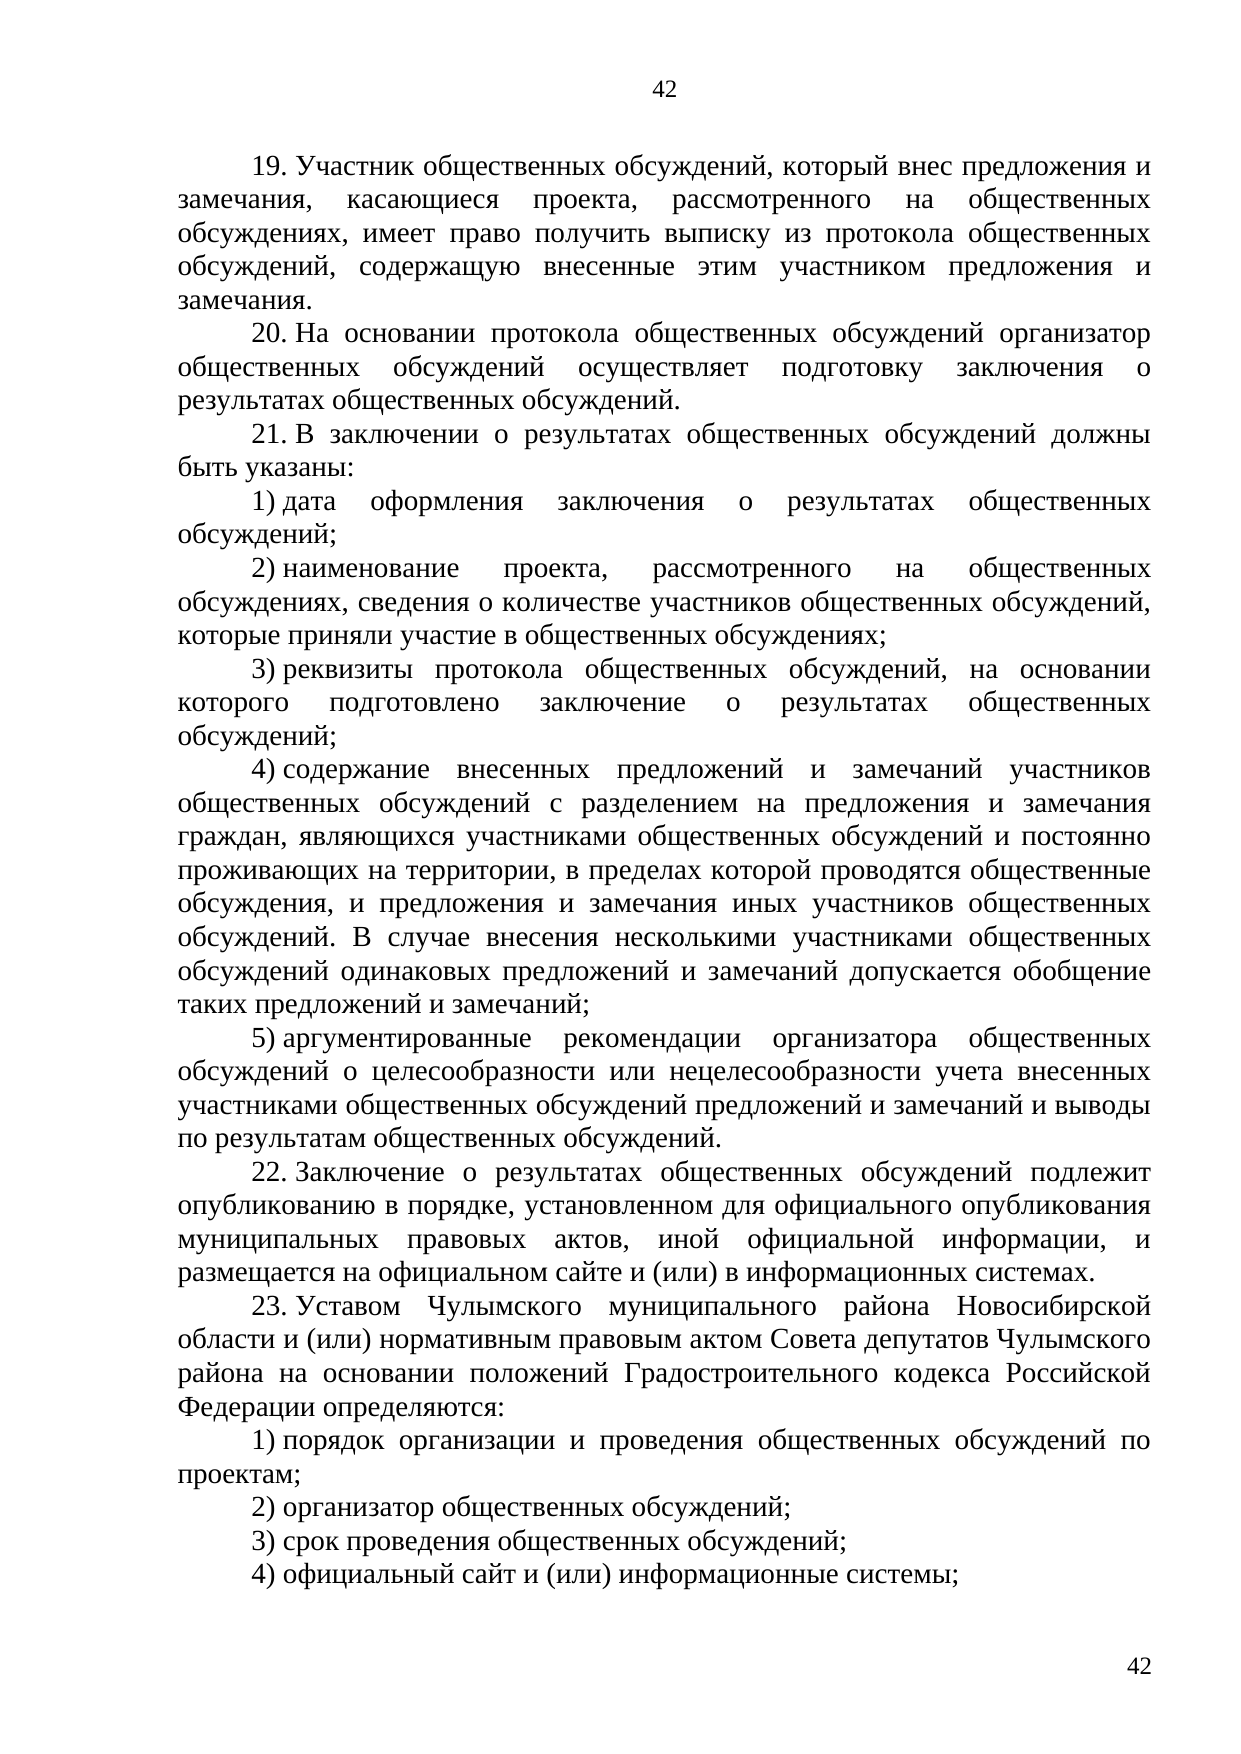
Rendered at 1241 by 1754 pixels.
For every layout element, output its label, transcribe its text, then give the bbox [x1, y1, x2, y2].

list В заключении о результатах общественных обсуждений должны быть указаны: [177, 416, 1152, 483]
list наименование проекта, рассмотренного на общественных обсуждениях, сведения о количестве участников общественных обсуждений, которые приняли участие в общественных обсуждениях; [177, 550, 1152, 651]
list реквизиты протокола общественных обсуждений, на основании которого подготовлено заключение о результатах общественных обсуждений; [177, 651, 1152, 751]
list порядок организации и проведения общественных обсуждений по проектам; [177, 1422, 1152, 1489]
list Участник общественных обсуждений, который внес предложения и замечания, касающиеся проекта, рассмотренного на общественных обсуждениях, имеет право получить выписку из протокола общественных обсуждений, содержащую внесенные этим участником предложения и замечания. [177, 148, 1152, 315]
list На основании протокола общественных обсуждений организатор общественных обсуждений осуществляет подготовку заключения о результатах общественных обсуждений. [177, 315, 1152, 416]
list дата оформления заключения о результатах общественных обсуждений; [177, 483, 1152, 550]
list содержание внесенных предложений и замечаний участников общественных обсуждений с разделением на предложения и замечания граждан, являющихся участниками общественных обсуждений и постоянно проживающих на территории, в пределах которой проводятся общественные обсуждения, и предложения и замечания иных участников общественных обсуждений. В случае внесения несколькими участниками общественных обсуждений одинаковых предложений и замечаний допускается обобщение таких предложений и замечаний; [177, 751, 1152, 1020]
list срок проведения общественных обсуждений; [177, 1523, 1152, 1556]
list официальный сайт и (или) информационные системы; [177, 1556, 1152, 1590]
list Уставом Чулымского муниципального района Новосибирской области и (или) нормативным правовым актом Совета депутатов Чулымского района на основании положений Градостроительного кодекса Российской Федерации определяются: [177, 1288, 1152, 1422]
list Заключение о результатах общественных обсуждений подлежит опубликованию в порядке, установленном для официального опубликования муниципальных правовых актов, иной официальной информации, и размещается на официальном сайте и (или) в информационных системах. [177, 1154, 1152, 1288]
list организатор общественных обсуждений; [177, 1489, 1152, 1523]
list аргументированные рекомендации организатора общественных обсуждений о целесообразности или нецелесообразности учета внесенных участниками общественных обсуждений предложений и замечаний и выводы по результатам общественных обсуждений. [177, 1020, 1152, 1154]
